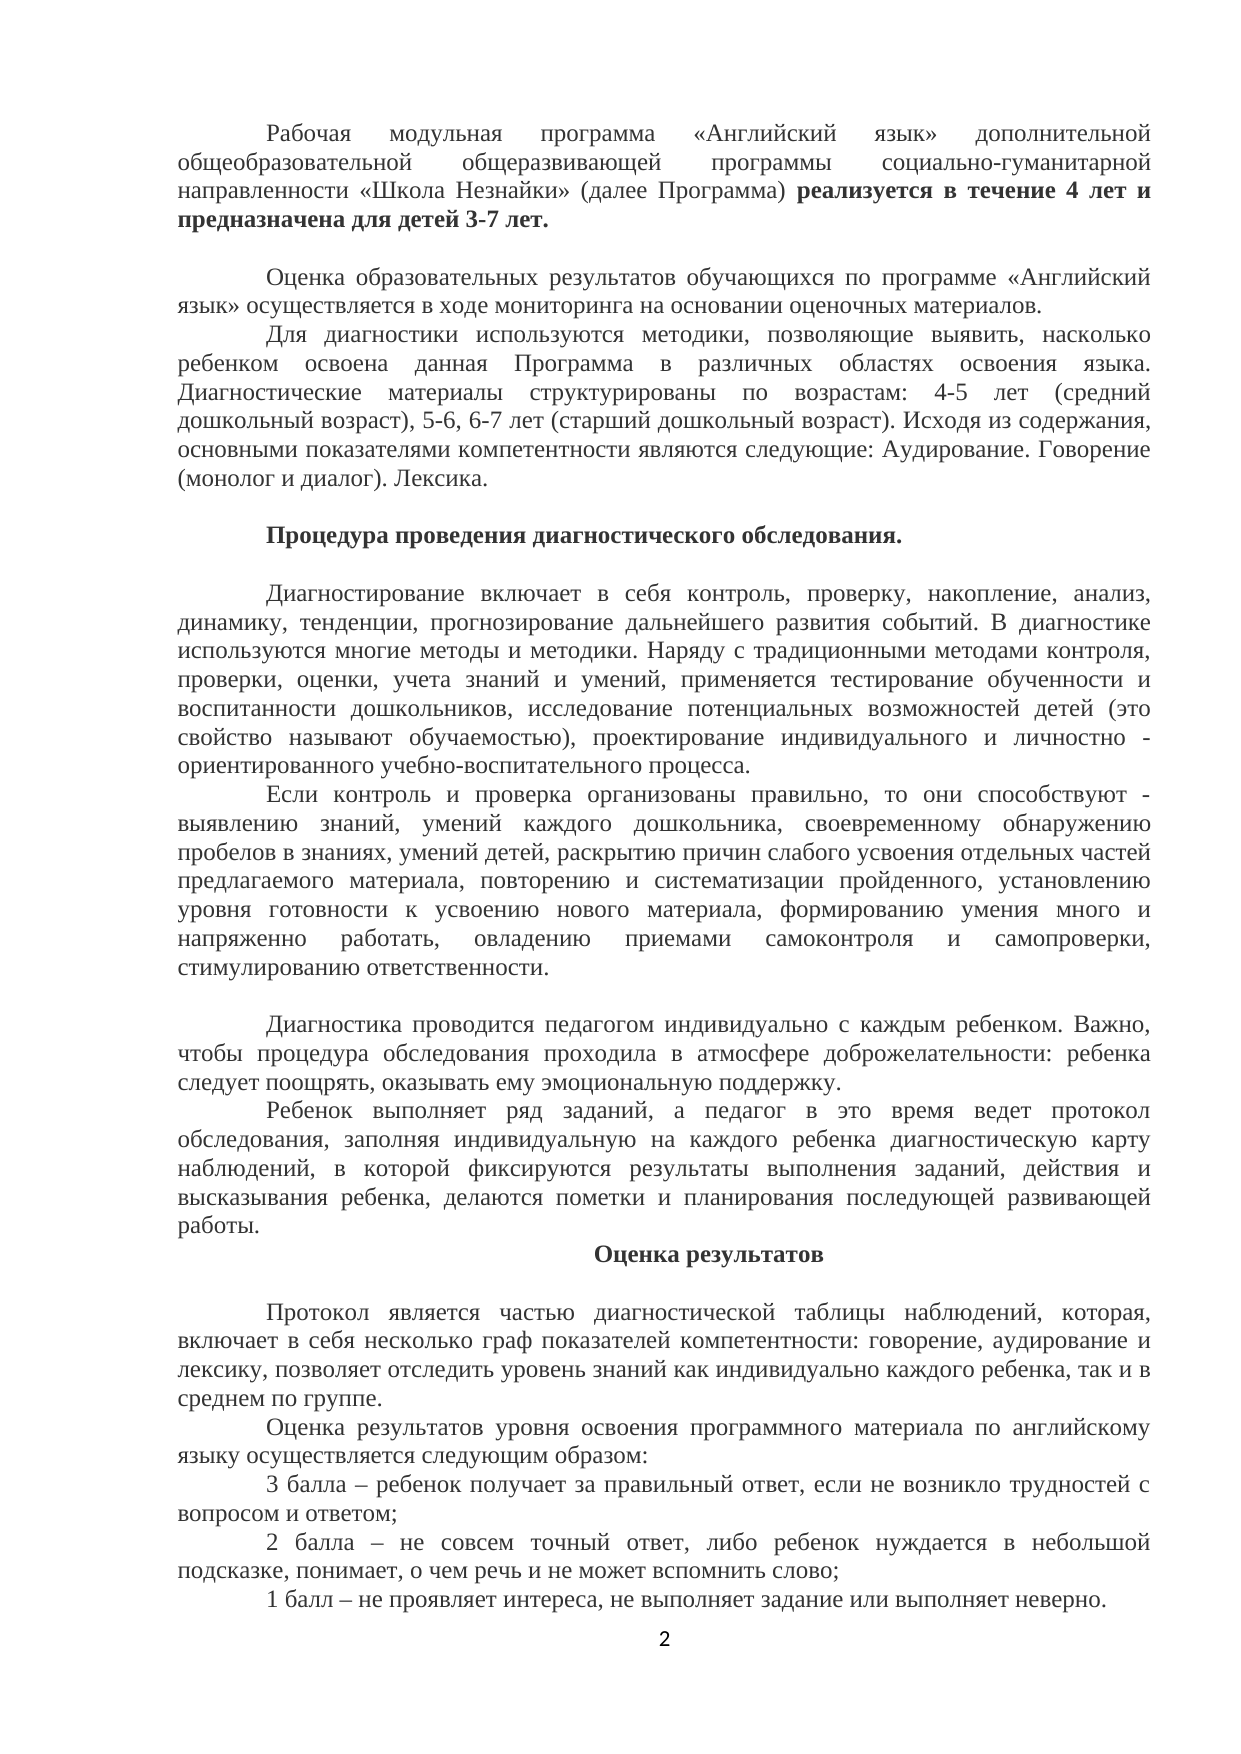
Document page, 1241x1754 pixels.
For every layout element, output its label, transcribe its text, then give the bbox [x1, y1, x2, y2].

text Протокол является частью диагностической таблицы наблюдений, которая, включает в себя несколько граф показателей компетентности: говорение, аудирование и лексику, позволяет отследить уровень знаний как индивидуально каждого ребенка, так и в среднем по группе. [177, 1297, 1152, 1412]
text Диагностика проводится педагогом индивидуально с каждым ребенком. Важно, чтобы процедура обследования проходила в атмосфере доброжелательности: ребенка следует поощрять, оказывать ему эмоциональную поддержку. [177, 1009, 1152, 1096]
text Ребенок выполняет ряд заданий, а педагог в это время ведет протокол обследования, заполняя индивидуальную на каждого ребенка диагностическую карту наблюдений, в которой фиксируются результаты выполнения заданий, действия и высказывания ребенка, делаются пометки и планирования последующей развивающей работы. [177, 1096, 1152, 1239]
text 2 балла – не совсем точный ответ, либо ребенок нуждается в небольшой подсказке, понимает, о чем речь и не может вспомнить слово; [177, 1527, 1152, 1584]
text Оценка результатов уровня освоения программного материала по английскому языку осуществляется следующим образом: [177, 1412, 1152, 1469]
text Рабочая модульная программа «Английский язык» дополнительной общеобразовательной общеразвивающей программы социально-гуманитарной направленности «Школа Незнайки» (далее Программа) реализуется в течение 4 лет и предназначена для детей 3-7 лет. [177, 118, 1152, 233]
text Оценка результатов [177, 1239, 1152, 1268]
text Диагностирование включает в себя контроль, проверку, накопление, анализ, динамику, тенденции, прогнозирование дальнейшего развития событий. В диагностике используются многие методы и методики. Наряду с традиционными методами контроля, проверки, оценки, учета знаний и умений, применяется тестирование обученности и воспитанности дошкольников, исследование потенциальных возможностей детей (это свойство называют обучаемостью), проектирование индивидуального и личностно - ориентированного учебно-воспитательного процесса. [177, 578, 1152, 779]
text Для диагностики используются методики, позволяющие выявить, насколько ребенком освоена данная Программа в различных областях освоения языка. Диагностические материалы структурированы по возрастам: 4-5 лет (средний дошкольный возраст), 5-6, 6-7 лет (старший дошкольный возраст). Исходя из содержания, основными показателями компетентности являются следующие: Аудирование. Говорение (монолог и диалог). Лексика. [177, 319, 1152, 492]
text Если контроль и проверка организованы правильно, то они способствуют - выявлению знаний, умений каждого дошкольника, своевременному обнаружению пробелов в знаниях, умений детей, раскрытию причин слабого усвоения отдельных частей предлагаемого материала, повторению и систематизации пройденного, установлению уровня готовности к усвоению нового материала, формированию умения много и напряженно работать, овладению приемами самоконтроля и самопроверки, стимулированию ответственности. [177, 779, 1152, 981]
text Оценка образовательных результатов обучающихся по программе «Английский язык» осуществляется в ходе мониторинга на основании оценочных материалов. [177, 262, 1152, 319]
text 3 балла – ребенок получает за правильный ответ, если не возникло трудностей с вопросом и ответом; [177, 1469, 1152, 1527]
text Процедура проведения диагностического обследования. [177, 521, 1152, 549]
text 1 балл – не проявляет интереса, не выполняет задание или выполняет неверно. [177, 1584, 1152, 1613]
